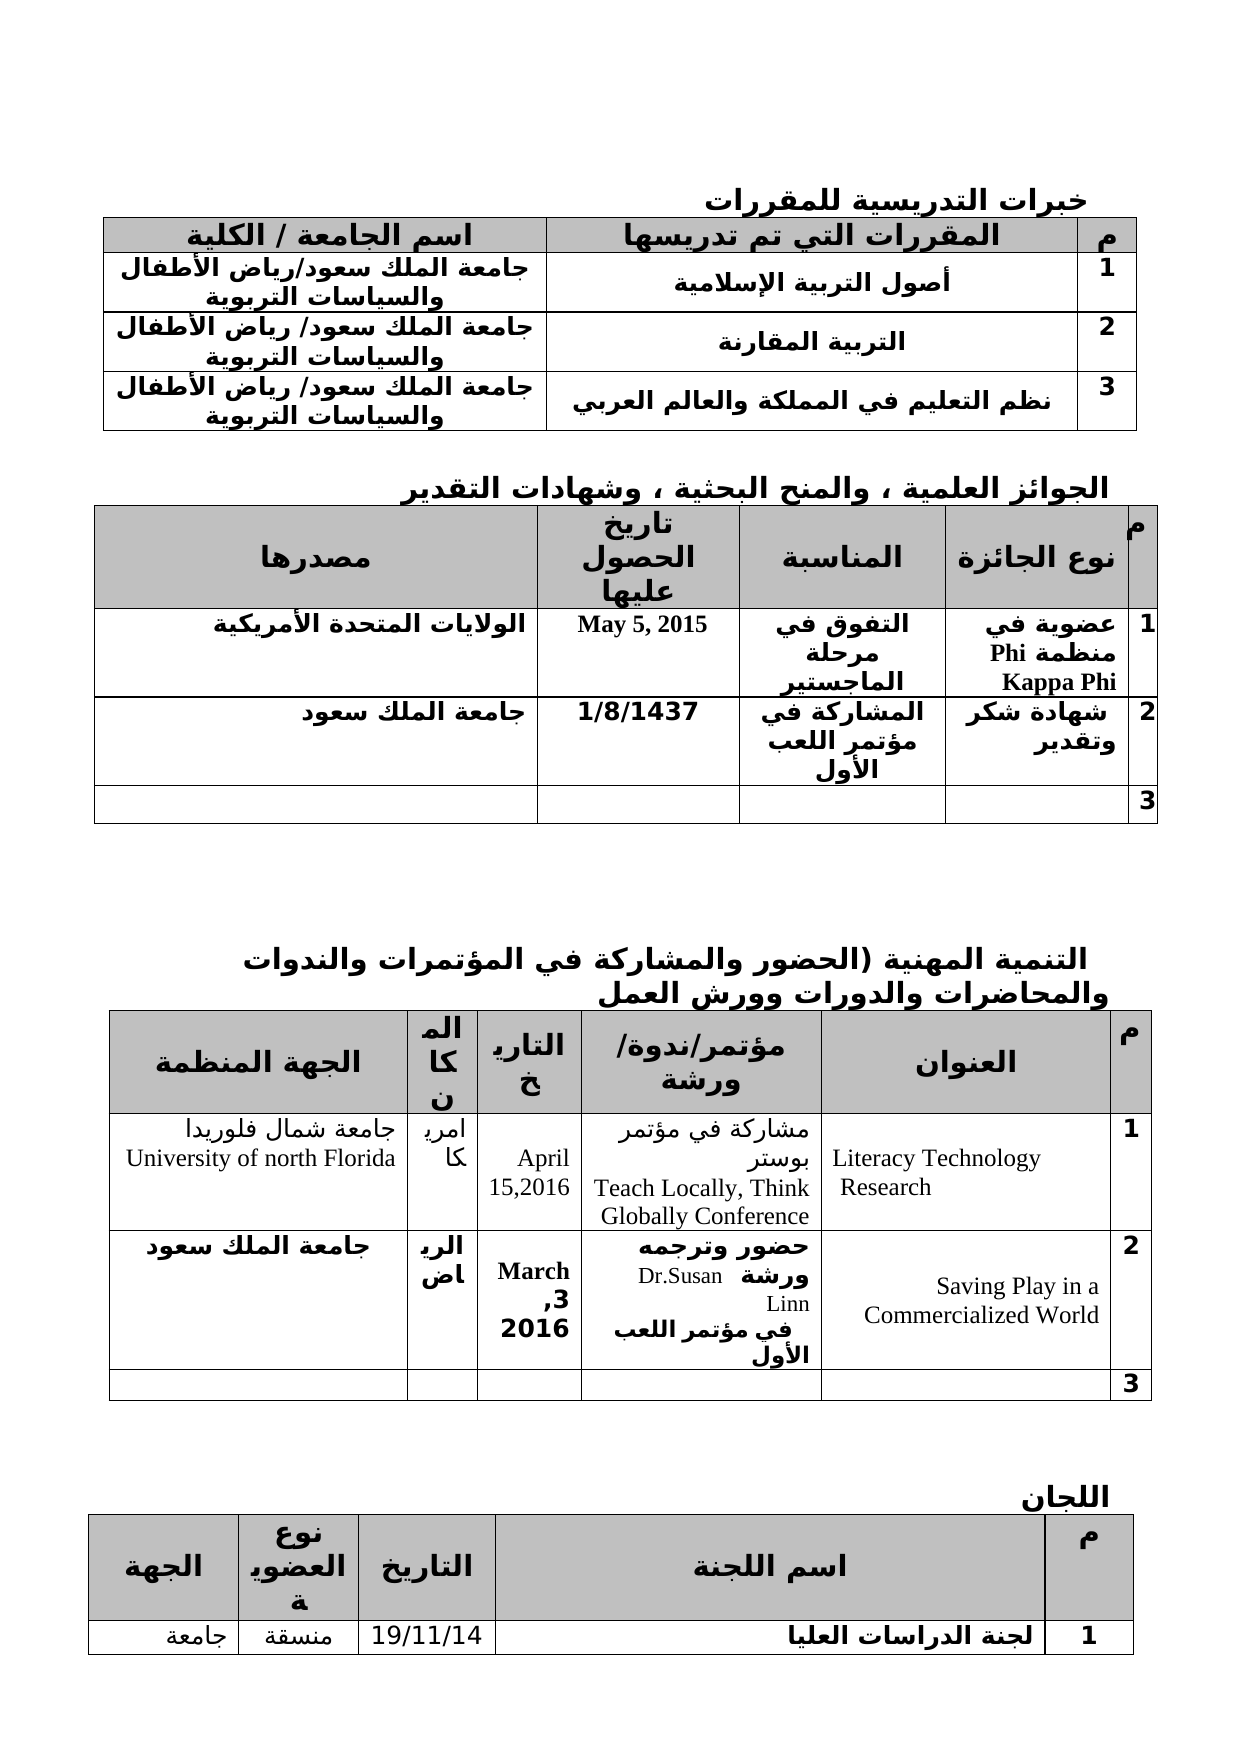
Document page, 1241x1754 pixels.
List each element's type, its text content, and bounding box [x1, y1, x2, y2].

table_cell جامعة الملك سعود [95, 698, 537, 785]
table_cell جامعة شمال فلوريدا University of north Florida [110, 1114, 407, 1230]
table_header م [1111, 1011, 1151, 1113]
table_cell نظم التعليم في المملكة والعالم العربي [547, 372, 1077, 430]
table_cell 1 [1129, 609, 1157, 696]
table_header العنوان [822, 1011, 1110, 1113]
table_cell Literacy Technology Research [822, 1114, 1110, 1230]
table_cell [582, 1370, 821, 1400]
table_cell جامعة الملك سعود [89, 1621, 238, 1654]
table_header الجهة [89, 1515, 238, 1620]
table_cell [946, 786, 1128, 822]
table_cell [110, 1370, 407, 1400]
table_header التاريخ [478, 1011, 581, 1113]
table_cell الولايات المتحدة الأمريكية [95, 609, 537, 696]
table_cell جامعة الملك سعود [110, 1231, 407, 1369]
table_header مصدرها [95, 506, 537, 608]
table_header اسم الجامعة / الكلية [104, 218, 546, 252]
table_cell التربية المقارنة [547, 313, 1077, 371]
table_cell 2 [1111, 1231, 1151, 1369]
table_header تاريخ الحصول عليها [538, 506, 739, 608]
table_cell [408, 1370, 477, 1400]
table_cell الرياض [408, 1231, 477, 1369]
table_cell المشاركة في مؤتمر اللعب الأول [740, 698, 945, 785]
table_header الجهة المنظمة [110, 1011, 407, 1113]
table_cell 3 [1111, 1370, 1151, 1400]
table_cell Saving Play in a Commercialized World [822, 1231, 1110, 1369]
table_cell 1 [1046, 1621, 1133, 1654]
text اللجان [109, 1480, 1110, 1514]
table_cell March 3, 2016 [478, 1231, 581, 1369]
table_cell جامعة الملك سعود/رياض الأطفال والسياسات التربوية [104, 253, 546, 311]
table_header المكان [408, 1011, 477, 1113]
table_header م [1129, 506, 1157, 608]
table_header المناسبة [740, 506, 945, 608]
table_cell 1 [1111, 1114, 1151, 1230]
table_cell [822, 1370, 1110, 1400]
table_cell April 15,2016 [478, 1114, 581, 1230]
table_header م [1078, 218, 1136, 252]
table_cell أصول التربية الإسلامية [547, 253, 1077, 311]
text التنمية المهنية (الحضور والمشاركة في المؤتمرات والندوات والمحاضرات والدورات وورش العمل [109, 942, 1110, 1010]
table_cell 2 [1129, 698, 1157, 785]
table_header مؤتمر/ندوة/ ورشة [582, 1011, 821, 1113]
table_cell 3 [1078, 372, 1136, 430]
table_cell حضور وترجمه ورشة Dr.Susan Linn في مؤتمر اللعب الأول [582, 1231, 821, 1369]
text الجوائز العلمية ، والمنح البحثية ، وشهادات التقدير [109, 471, 1110, 505]
table_cell عضوية في منظمة Phi Kappa Phi [946, 609, 1128, 696]
table_cell منسقة [239, 1621, 358, 1654]
table_cell مشاركة في مؤتمر بوستر Teach Locally, Think Globally Conference [582, 1114, 821, 1230]
table_cell التفوق في مرحلة الماجستير [740, 609, 945, 696]
table_header التاريخ [359, 1515, 495, 1620]
table_header اسم اللجنة [496, 1515, 1044, 1620]
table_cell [496, 1621, 1044, 1654]
table_cell [538, 786, 739, 822]
table_cell 1/8/1437 [538, 698, 739, 785]
table_cell امريكا [408, 1114, 477, 1230]
table_cell [95, 786, 537, 822]
table_cell شهادة شكر وتقدير [946, 698, 1128, 785]
table_cell [740, 786, 945, 822]
table_cell May 5, 2015 [538, 609, 739, 696]
table_cell 1 [1078, 253, 1136, 311]
table_header المقررات التي تم تدريسها [547, 218, 1077, 252]
table_cell 3 [1129, 786, 1157, 822]
table_header نوع الجائزة [946, 506, 1128, 608]
table_header م [1046, 1515, 1133, 1620]
table_cell 2 [1078, 313, 1136, 371]
table_cell جامعة الملك سعود/ رياض الأطفال والسياسات التربوية [104, 313, 546, 371]
table_cell 19/11/1436 [359, 1621, 495, 1654]
table_cell جامعة الملك سعود/ رياض الأطفال والسياسات التربوية [104, 372, 546, 430]
table_cell [478, 1370, 581, 1400]
text خبرات التدريسية للمقررات [109, 183, 1110, 217]
table_header نوع العضوية [239, 1515, 358, 1620]
